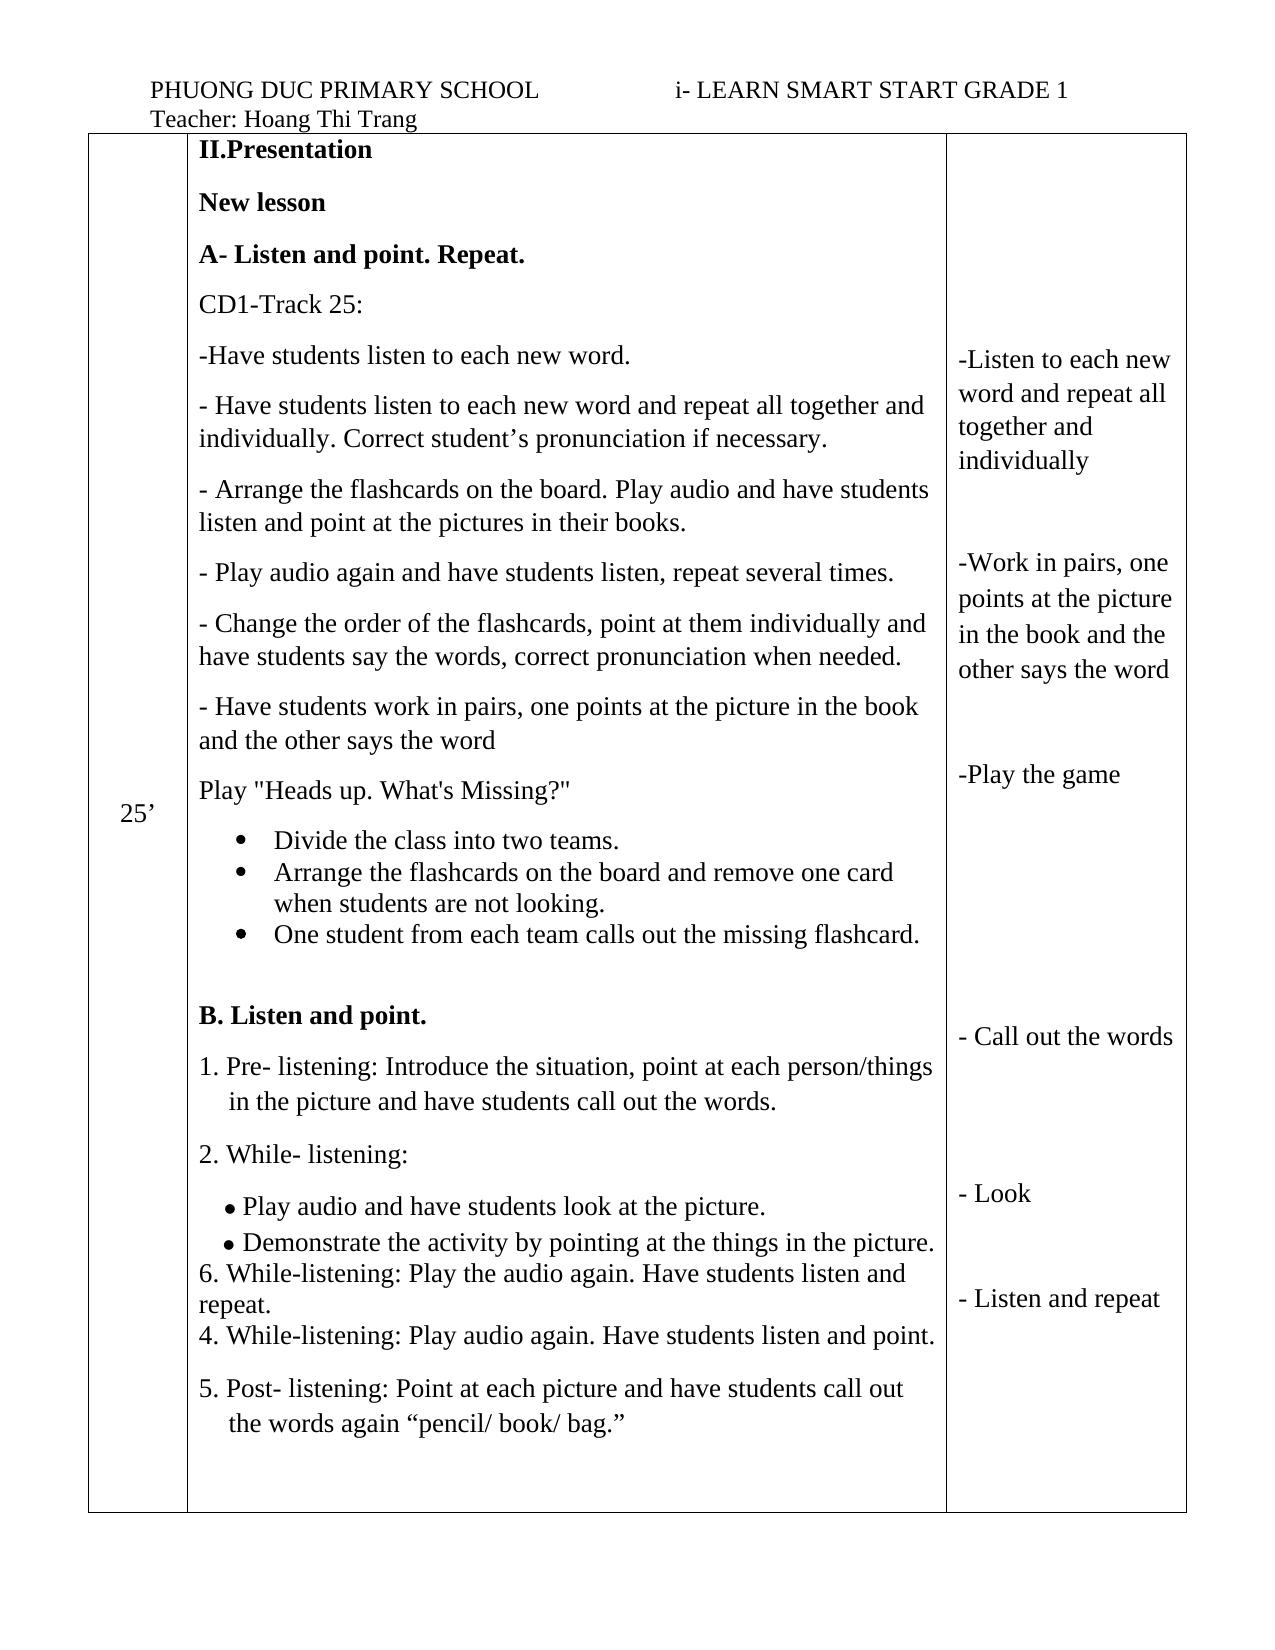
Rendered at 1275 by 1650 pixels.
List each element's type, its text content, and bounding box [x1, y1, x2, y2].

table_cell 25’ [89, 134, 187, 1512]
table_cell II.Presentation New lesson A- Listen and point. Repeat. CD1-Track 25: -Have students listen to each new word. - Have students listen to each new word and repeat all together and individually. Correct student’s pronunciation if necessary. - Arrange the flashcards on the board. Play audio and have students listen and point at the pictures in their books. - Play audio again and have students listen, repeat several times. - Change the order of the flashcards, point at them individually and have students say the words, correct pronunciation when needed. - Have students work in pairs, one points at the picture in the book and the other says the word Play "Heads up. What's Missing?" Divide the class into two teams. Arrange the flashcards on the board and remove one card when students are not looking. One student from each team calls out the missing flashcard. B. Listen and point. 1. Pre- listening: Introduce the situation, point at each person/things in the picture and have students call out the words. 2. While- listening: Play audio and have students look at the picture. Demonstrate the activity by pointing at the things in the picture. While-listening: Play the audio again. Have students listen and repeat. 4. While-listening: Play audio again. Have students listen and point. 5. Post- listening: Point at each picture and have students call out the words again “pencil/ book/ bag.” [188, 134, 946, 1512]
table_cell -Listen to each new word and repeat all together and individually -Work in pairs, one points at the picture in the book and the other says the word -Play the game - Call out the words - Look - Listen and repeat [947, 134, 1186, 1512]
